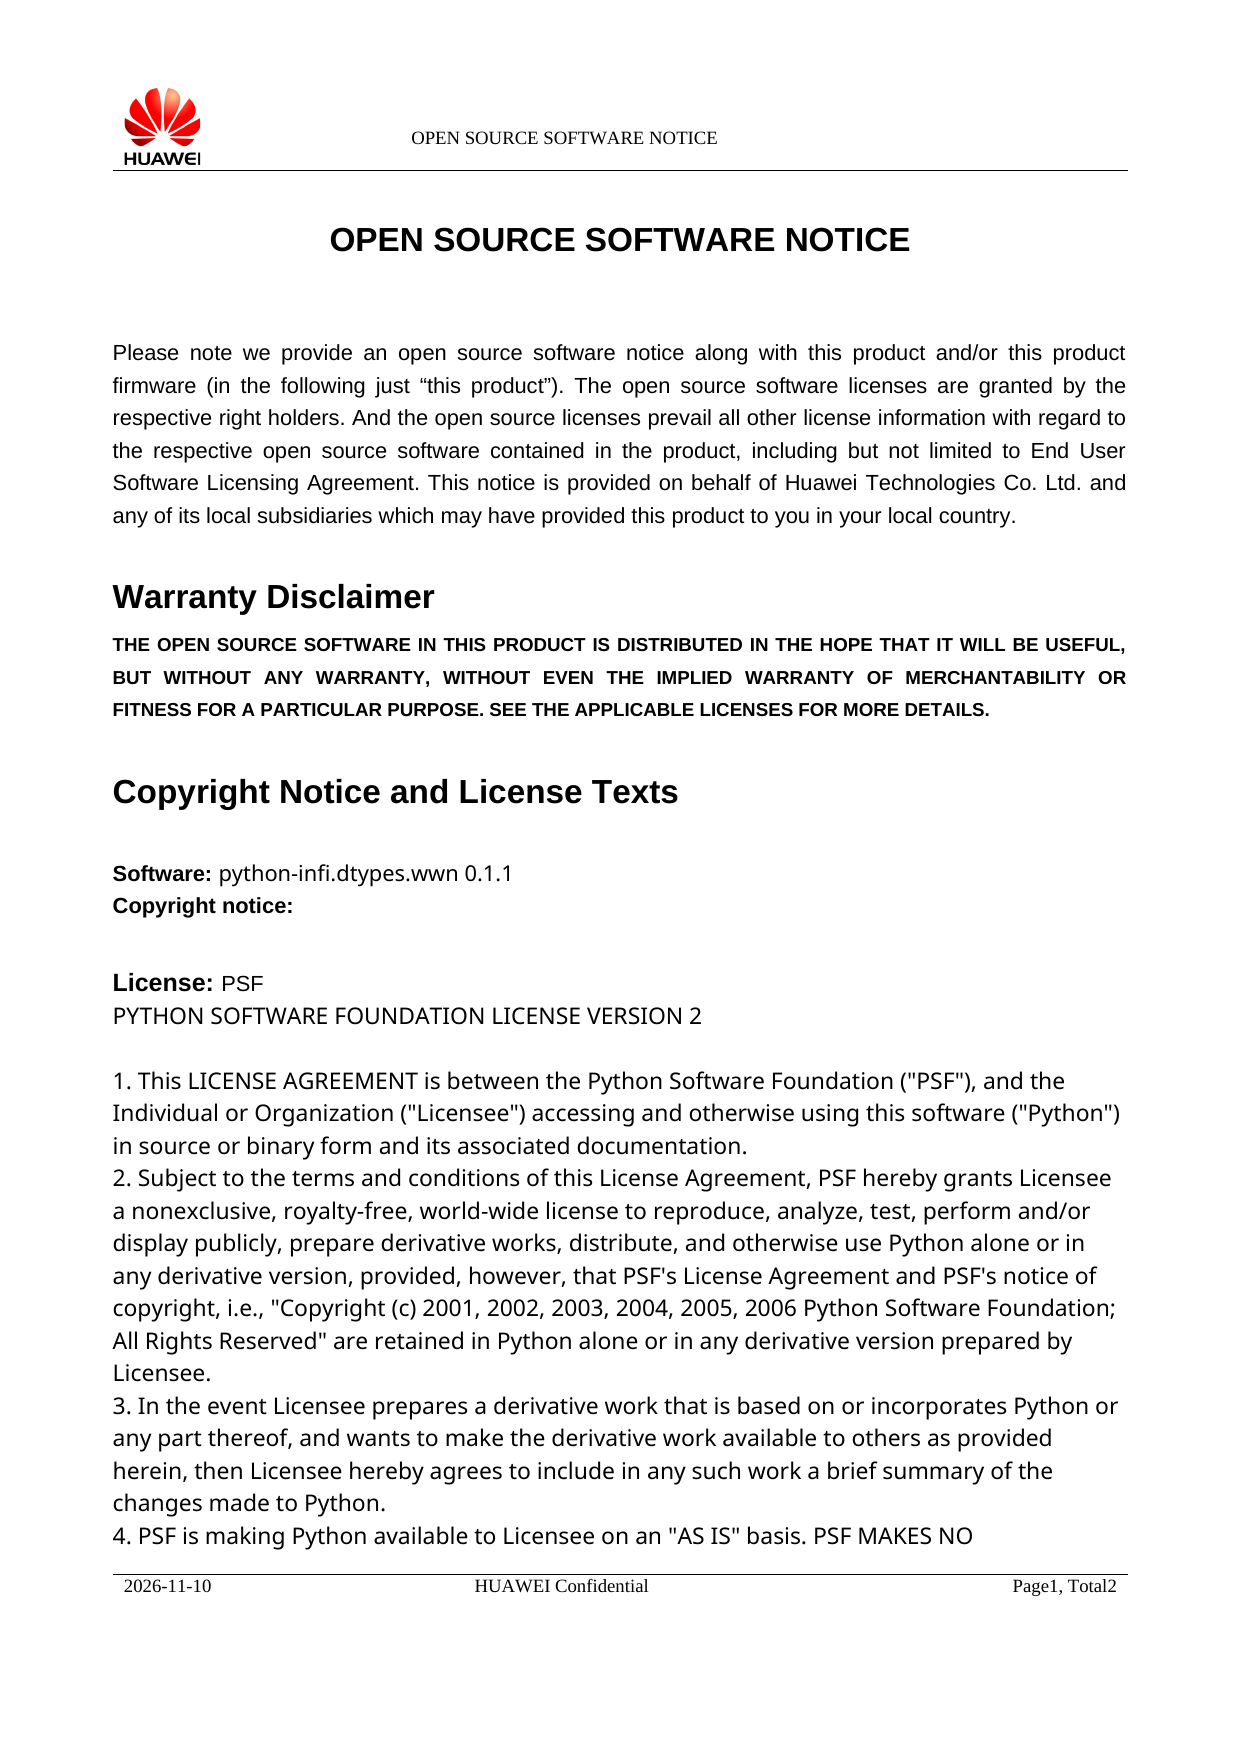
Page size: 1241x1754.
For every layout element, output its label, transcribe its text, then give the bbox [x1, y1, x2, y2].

text PYTHON SOFTWARE FOUNDATION LICENSE VERSION 2 [112, 999, 1128, 1031]
text 1. This LICENSE AGREEMENT is between the Python Software Foundation ("PSF"), and the Individual or Organization ("Licensee") accessing and otherwise using this software ("Python") in source or binary form and its associated documentation. [112, 1064, 1128, 1161]
picture [124, 88, 201, 165]
text 2. Subject to the terms and conditions of this License Agreement, PSF hereby grants Licensee a nonexclusive, royalty-free, world-wide license to reproduce, analyze, test, perform and/or display publicly, prepare derivative works, distribute, and otherwise use Python alone or in any derivative version, provided, however, that PSF's License Agreement and PSF's notice of copyright, i.e., "Copyright (c) 2001, 2002, 2003, 2004, 2005, 2006 Python Software Foundation; All Rights Reserved" are retained in Python alone or in any derivative version prepared by Licensee. [112, 1161, 1128, 1389]
text The open source software in this product is distributed in the hope that it will be useful, but WITHOUT ANY WARRANTY, without even the implied warranty of MERCHANTABILITY or FITNESS FOR A PARTICULAR PURPOSE. See the applicable licenses for more details. [112, 629, 1128, 726]
text License: PSF [112, 966, 1128, 999]
text Copyright notice: [112, 889, 1128, 921]
title Software: python-infi.dtypes.wwn 0.1.1 [112, 856, 1128, 889]
text OPEN SOURCE SOFTWARE NOTICE [112, 206, 1128, 271]
text Copyright Notice and License Texts [112, 759, 1128, 824]
text Warranty Disclaimer [112, 564, 1128, 629]
text Please note we provide an open source software notice along with this product and/or this product firmware (in the following just “this product”). The open source software licenses are granted by the respective right holders. And the open source licenses prevail all other license information with regard to the respective open source software contained in the product, including but not limited to End User Software Licensing Agreement. This notice is provided on behalf of Huawei Technologies Co. Ltd. and any of its local subsidiaries which may have provided this product to you in your local country. [112, 336, 1128, 531]
text 3. In the event Licensee prepares a derivative work that is based on or incorporates Python or any part thereof, and wants to make the derivative work available to others as provided herein, then Licensee hereby agrees to include in any such work a brief summary of the changes made to Python. [112, 1389, 1128, 1519]
